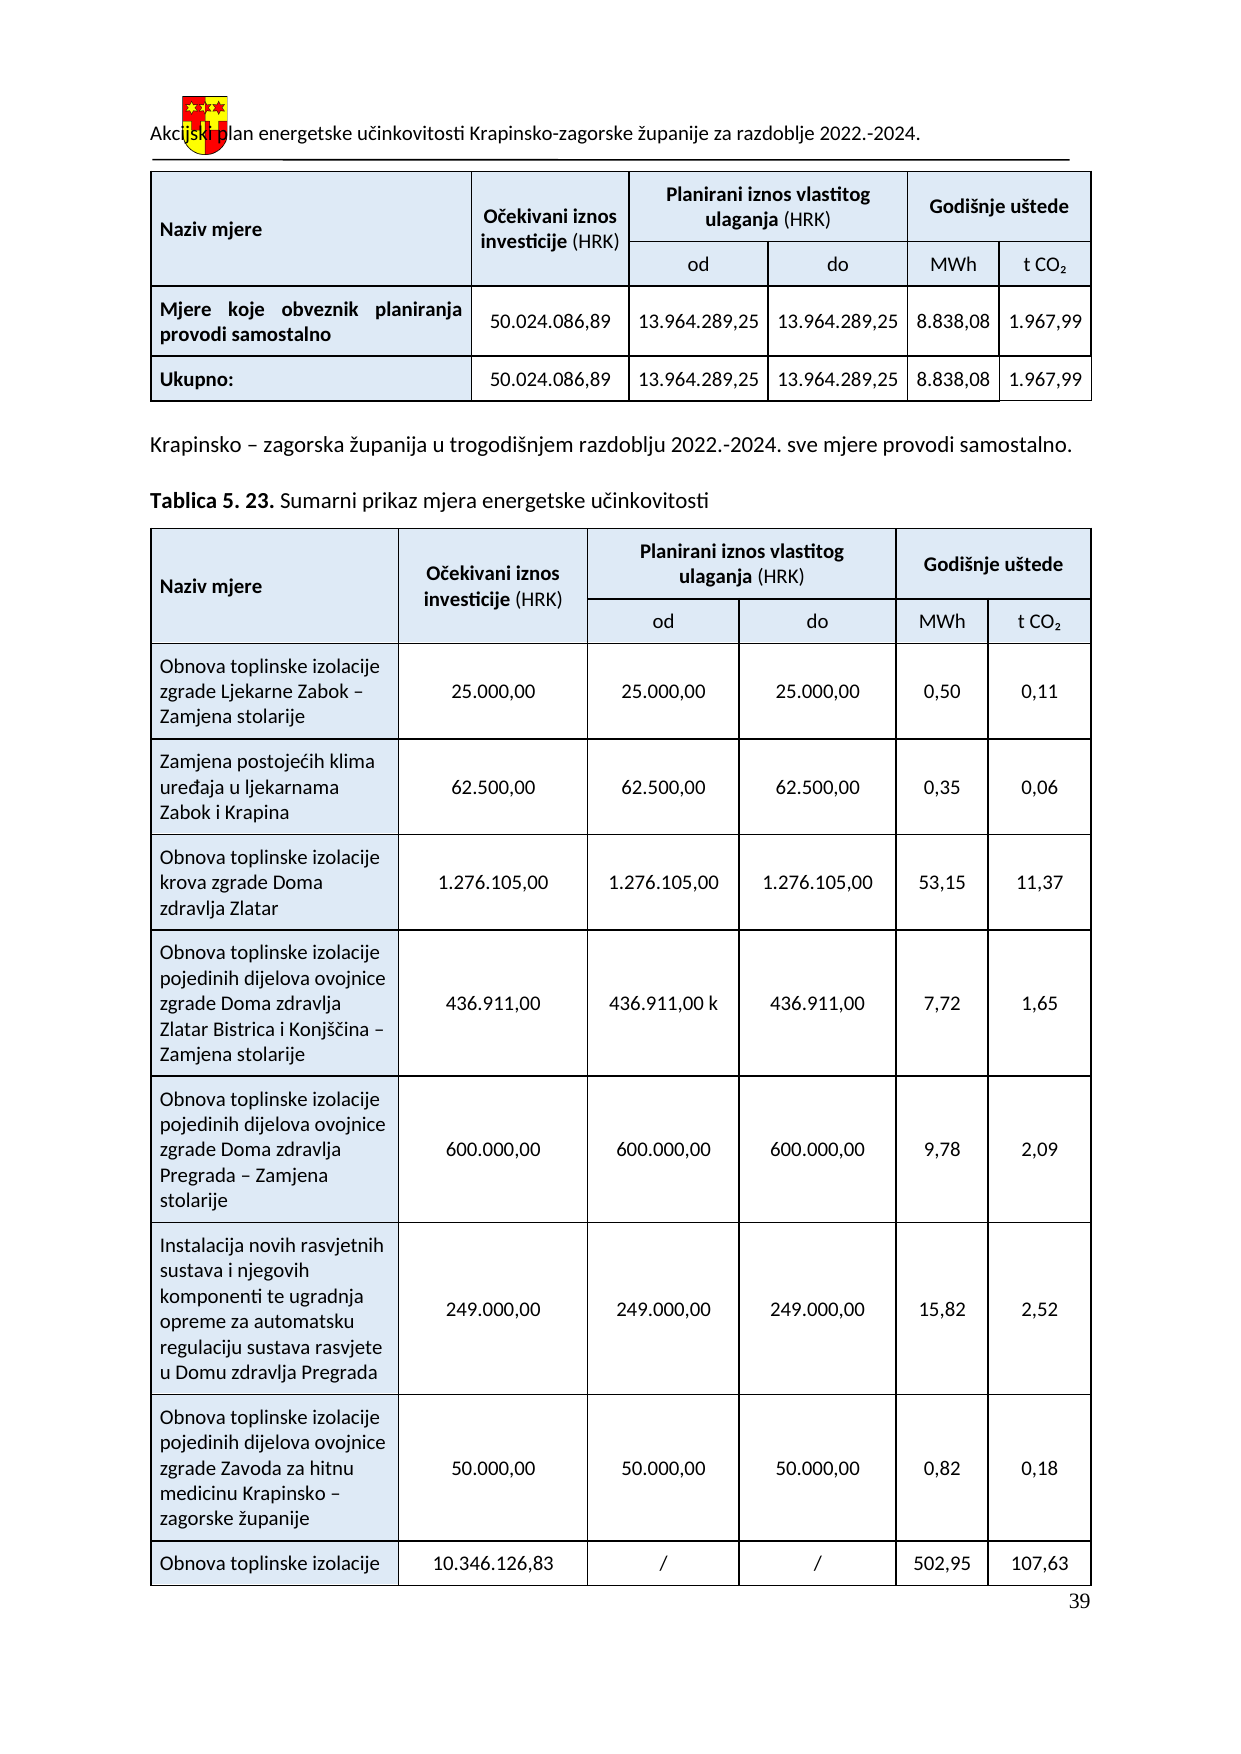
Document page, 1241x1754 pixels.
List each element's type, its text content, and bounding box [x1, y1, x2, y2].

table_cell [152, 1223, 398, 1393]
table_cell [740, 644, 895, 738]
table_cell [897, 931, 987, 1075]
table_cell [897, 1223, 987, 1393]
text Tablica 5. 23. Sumarni prikaz mjera energetske učinkovitosti [150, 486, 1090, 514]
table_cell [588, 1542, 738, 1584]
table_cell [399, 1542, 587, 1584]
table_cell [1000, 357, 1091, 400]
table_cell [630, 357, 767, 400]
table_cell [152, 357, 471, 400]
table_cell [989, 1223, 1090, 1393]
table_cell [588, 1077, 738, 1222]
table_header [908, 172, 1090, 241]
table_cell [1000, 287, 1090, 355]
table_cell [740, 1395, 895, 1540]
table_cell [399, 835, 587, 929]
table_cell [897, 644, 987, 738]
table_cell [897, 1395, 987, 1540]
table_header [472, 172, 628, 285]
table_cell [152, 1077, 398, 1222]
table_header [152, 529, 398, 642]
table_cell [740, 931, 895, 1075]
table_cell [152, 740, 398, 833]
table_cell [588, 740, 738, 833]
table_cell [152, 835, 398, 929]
picture [182, 96, 228, 155]
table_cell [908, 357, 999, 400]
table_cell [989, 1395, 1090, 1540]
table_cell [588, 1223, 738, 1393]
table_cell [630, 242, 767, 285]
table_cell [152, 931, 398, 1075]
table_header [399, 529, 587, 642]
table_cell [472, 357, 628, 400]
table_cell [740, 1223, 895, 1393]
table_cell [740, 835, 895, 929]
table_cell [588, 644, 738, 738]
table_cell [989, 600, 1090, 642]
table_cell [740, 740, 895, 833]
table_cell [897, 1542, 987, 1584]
text Krapinsko – zagorska županija u trogodišnjem razdoblju 2022.-2024. sve mjere provodi samostalno. [150, 430, 1090, 458]
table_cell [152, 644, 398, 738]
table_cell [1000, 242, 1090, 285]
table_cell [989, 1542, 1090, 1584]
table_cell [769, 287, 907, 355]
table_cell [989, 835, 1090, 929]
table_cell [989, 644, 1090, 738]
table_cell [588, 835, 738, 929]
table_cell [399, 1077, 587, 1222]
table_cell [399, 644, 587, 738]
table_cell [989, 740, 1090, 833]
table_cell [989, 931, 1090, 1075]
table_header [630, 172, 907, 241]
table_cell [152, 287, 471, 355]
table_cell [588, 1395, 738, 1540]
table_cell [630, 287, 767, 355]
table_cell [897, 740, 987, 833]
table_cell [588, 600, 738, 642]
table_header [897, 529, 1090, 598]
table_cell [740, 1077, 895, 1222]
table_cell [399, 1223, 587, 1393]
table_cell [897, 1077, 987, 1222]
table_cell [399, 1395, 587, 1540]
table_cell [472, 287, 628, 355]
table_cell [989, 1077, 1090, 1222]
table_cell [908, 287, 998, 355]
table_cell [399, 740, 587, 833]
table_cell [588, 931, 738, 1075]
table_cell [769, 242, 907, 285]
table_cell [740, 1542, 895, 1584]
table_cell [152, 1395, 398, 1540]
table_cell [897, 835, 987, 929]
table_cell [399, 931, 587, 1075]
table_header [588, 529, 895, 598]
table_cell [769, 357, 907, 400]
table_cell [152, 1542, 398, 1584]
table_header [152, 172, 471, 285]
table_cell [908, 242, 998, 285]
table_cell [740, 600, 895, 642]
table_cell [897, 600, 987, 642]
